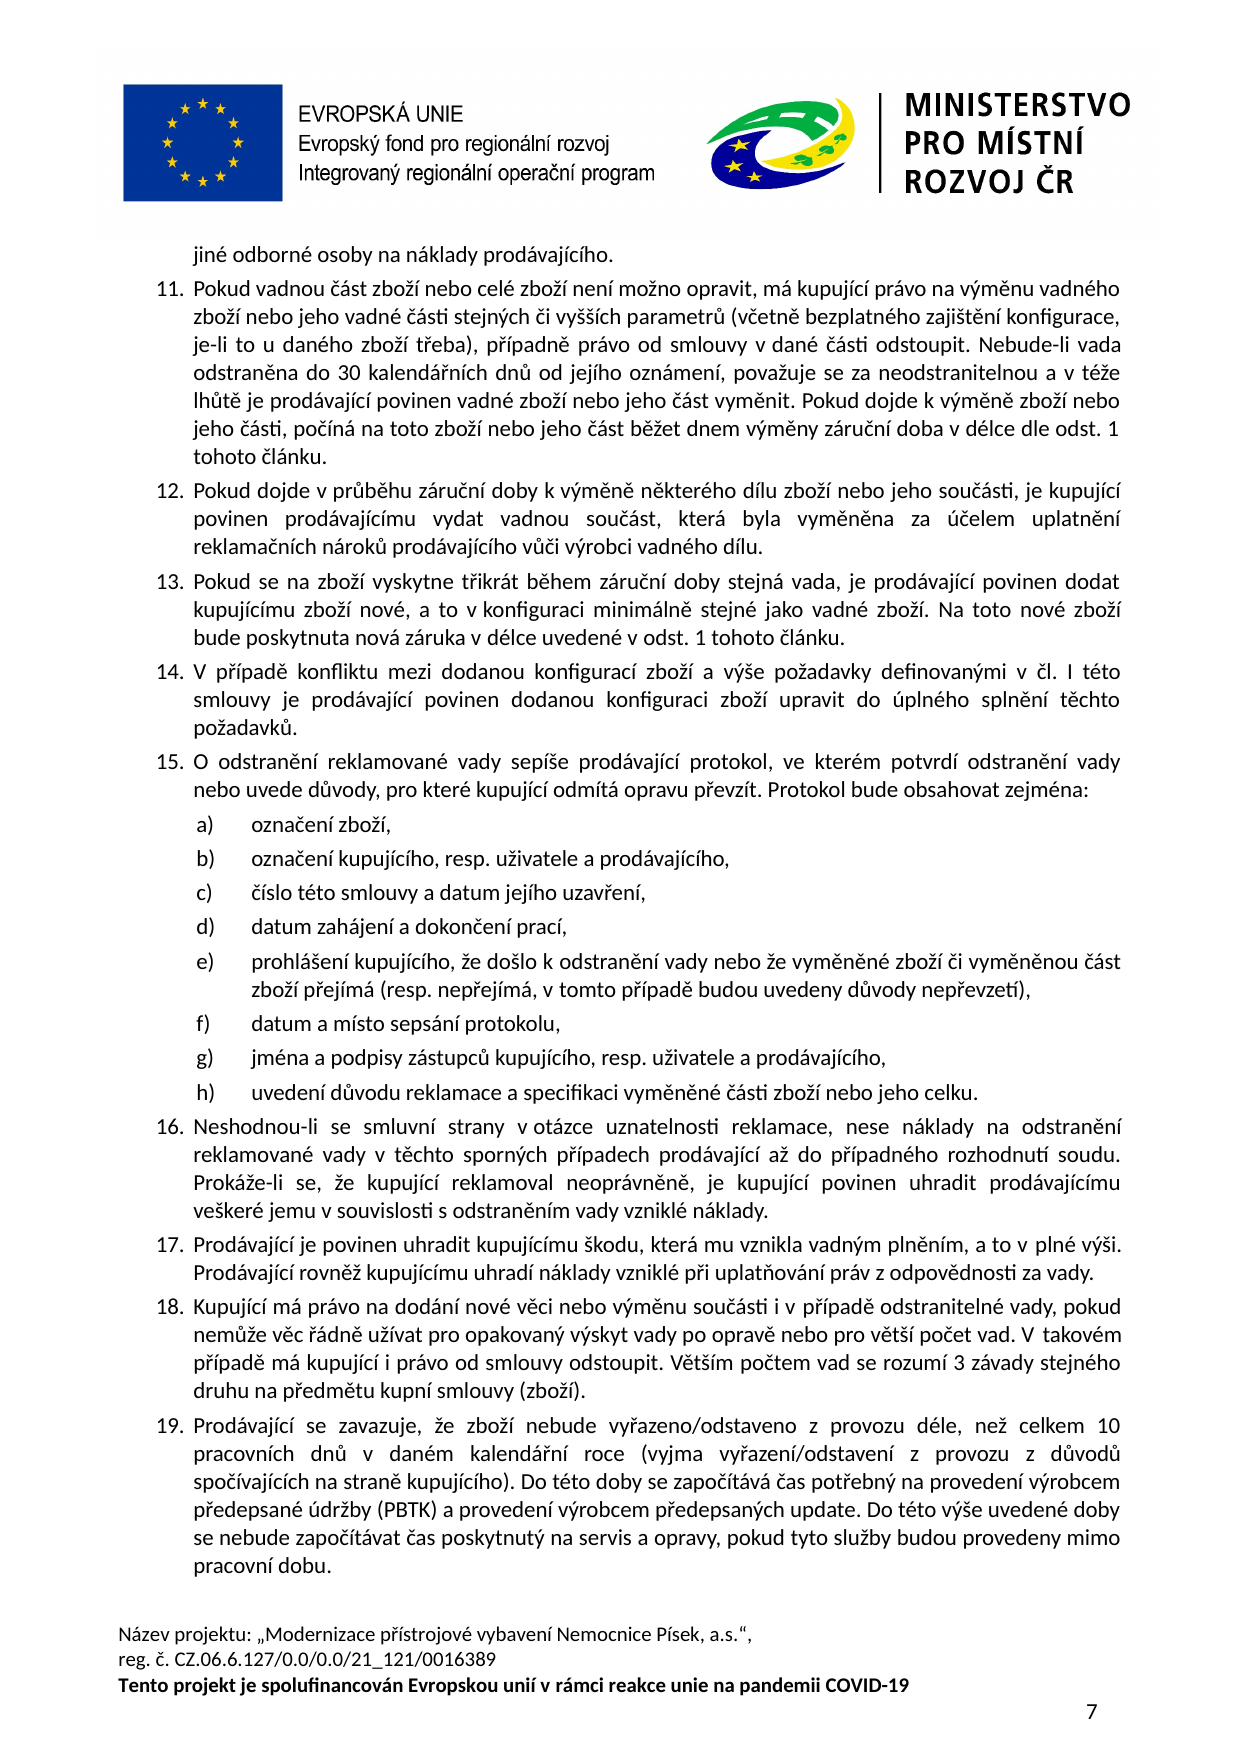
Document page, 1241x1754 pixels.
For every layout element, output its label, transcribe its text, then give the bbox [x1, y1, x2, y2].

list Pokud vadnou část zboží nebo celé zboží není možno opravit, má kupující právo na výměnu vadného zboží nebo jeho vadné části stejných či vyšších parametrů (včetně bezplatného zajištění konfigurace, je-li to u daného zboží třeba), případně právo od smlouvy v dané části odstoupit. Nebude-li vada odstraněna do 30 kalendářních dnů od jejího oznámení, považuje se za neodstranitelnou a v téže lhůtě je prodávající povinen vadné zboží nebo jeho část vyměnit. Pokud dojde k výměně zboží nebo jeho části, počíná na toto zboží nebo jeho část běžet dnem výměny záruční doba v délce dle odst. 1 tohoto článku. [156, 274, 1122, 470]
list O odstranění reklamované vady sepíše prodávající protokol, ve kterém potvrdí odstranění vady nebo uvede důvody, pro které kupující odmítá opravu převzít. Protokol bude obsahovat zejména: [156, 747, 1122, 803]
list Neshodnou-li se smluvní strany v otázce uznatelnosti reklamace, nese náklady na odstranění reklamované vady v těchto sporných případech prodávající až do případného rozhodnutí soudu. Prokáže-li se, že kupující reklamoval neoprávněně, je kupující povinen uhradit prodávajícímu veškeré jemu v souvislosti s odstraněním vady vzniklé náklady. [156, 1112, 1122, 1224]
list číslo této smlouvy a datum jejího uzavření, [196, 878, 1122, 906]
list označení kupujícího, resp. uživatele a prodávajícího, [196, 844, 1122, 872]
list datum zahájení a dokončení prací, [196, 912, 1122, 941]
list označení zboží, [196, 810, 1122, 838]
list jména a podpisy zástupců kupujícího, resp. uživatele a prodávajícího, [196, 1043, 1122, 1071]
list prohlášení kupujícího, že došlo k odstranění vady nebo že vyměněné zboží či vyměněnou část zboží přejímá (resp. nepřejímá, v tomto případě budou uvedeny důvody nepřevzetí), [196, 947, 1122, 1003]
list Pokud dojde v průběhu záruční doby k výměně některého dílu zboží nebo jeho součásti, je kupující povinen prodávajícímu vydat vadnou součást, která byla vyměněna za účelem uplatnění reklamačních nároků prodávajícího vůči výrobci vadného dílu. [156, 476, 1122, 561]
list Prodávající je povinen uhradit kupujícímu škodu, která mu vznikla vadným plněním, a to v plné výši. Prodávající rovněž kupujícímu uhradí náklady vzniklé při uplatňování práv z odpovědnosti za vady. [156, 1230, 1122, 1286]
list V případě konfliktu mezi dodanou konfigurací zboží a výše požadavky definovanými v čl. I této smlouvy je prodávající povinen dodanou konfiguraci zboží upravit do úplného splnění těchto požadavků. [156, 657, 1122, 741]
list datum a místo sepsání protokolu, [196, 1009, 1122, 1037]
list Pokud se na zboží vyskytne třikrát během záruční doby stejná vada, je prodávající povinen dodat kupujícímu zboží nové, a to v konfiguraci minimálně stejné jako vadné zboží. Na toto nové zboží bude poskytnuta nová záruka v délce uvedené v odst. 1 tohoto článku. [156, 567, 1122, 651]
list uvedení důvodu reklamace a specifikaci vyměněné části zboží nebo jeho celku. [196, 1078, 1122, 1106]
list Kupující má právo na dodání nové věci nebo výměnu součásti i v případě odstranitelné vady, pokud nemůže věc řádně užívat pro opakovaný výskyt vady po opravě nebo pro větší počet vad. V takovém případě má kupující i právo od smlouvy odstoupit. Větším počtem vad se rozumí 3 závady stejného druhu na předmětu kupní smlouvy (zboží). [156, 1292, 1122, 1404]
list Prodávající se zavazuje, že zboží nebude vyřazeno/odstaveno z provozu déle, než celkem 10 pracovních dnů v daném kalendářní roce (vyjma vyřazení/odstavení z provozu z důvodů spočívajících na straně kupujícího). Do této doby se započítává čas potřebný na provedení výrobcem předepsané údržby (PBTK) a provedení výrobcem předepsaných update. Do této výše uvedené doby se nebude započítávat čas poskytnutý na servis a opravy, pokud tyto služby budou provedeny mimo pracovní dobu. [156, 1411, 1122, 1579]
picture [88, 44, 1165, 240]
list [156, 177, 1122, 268]
